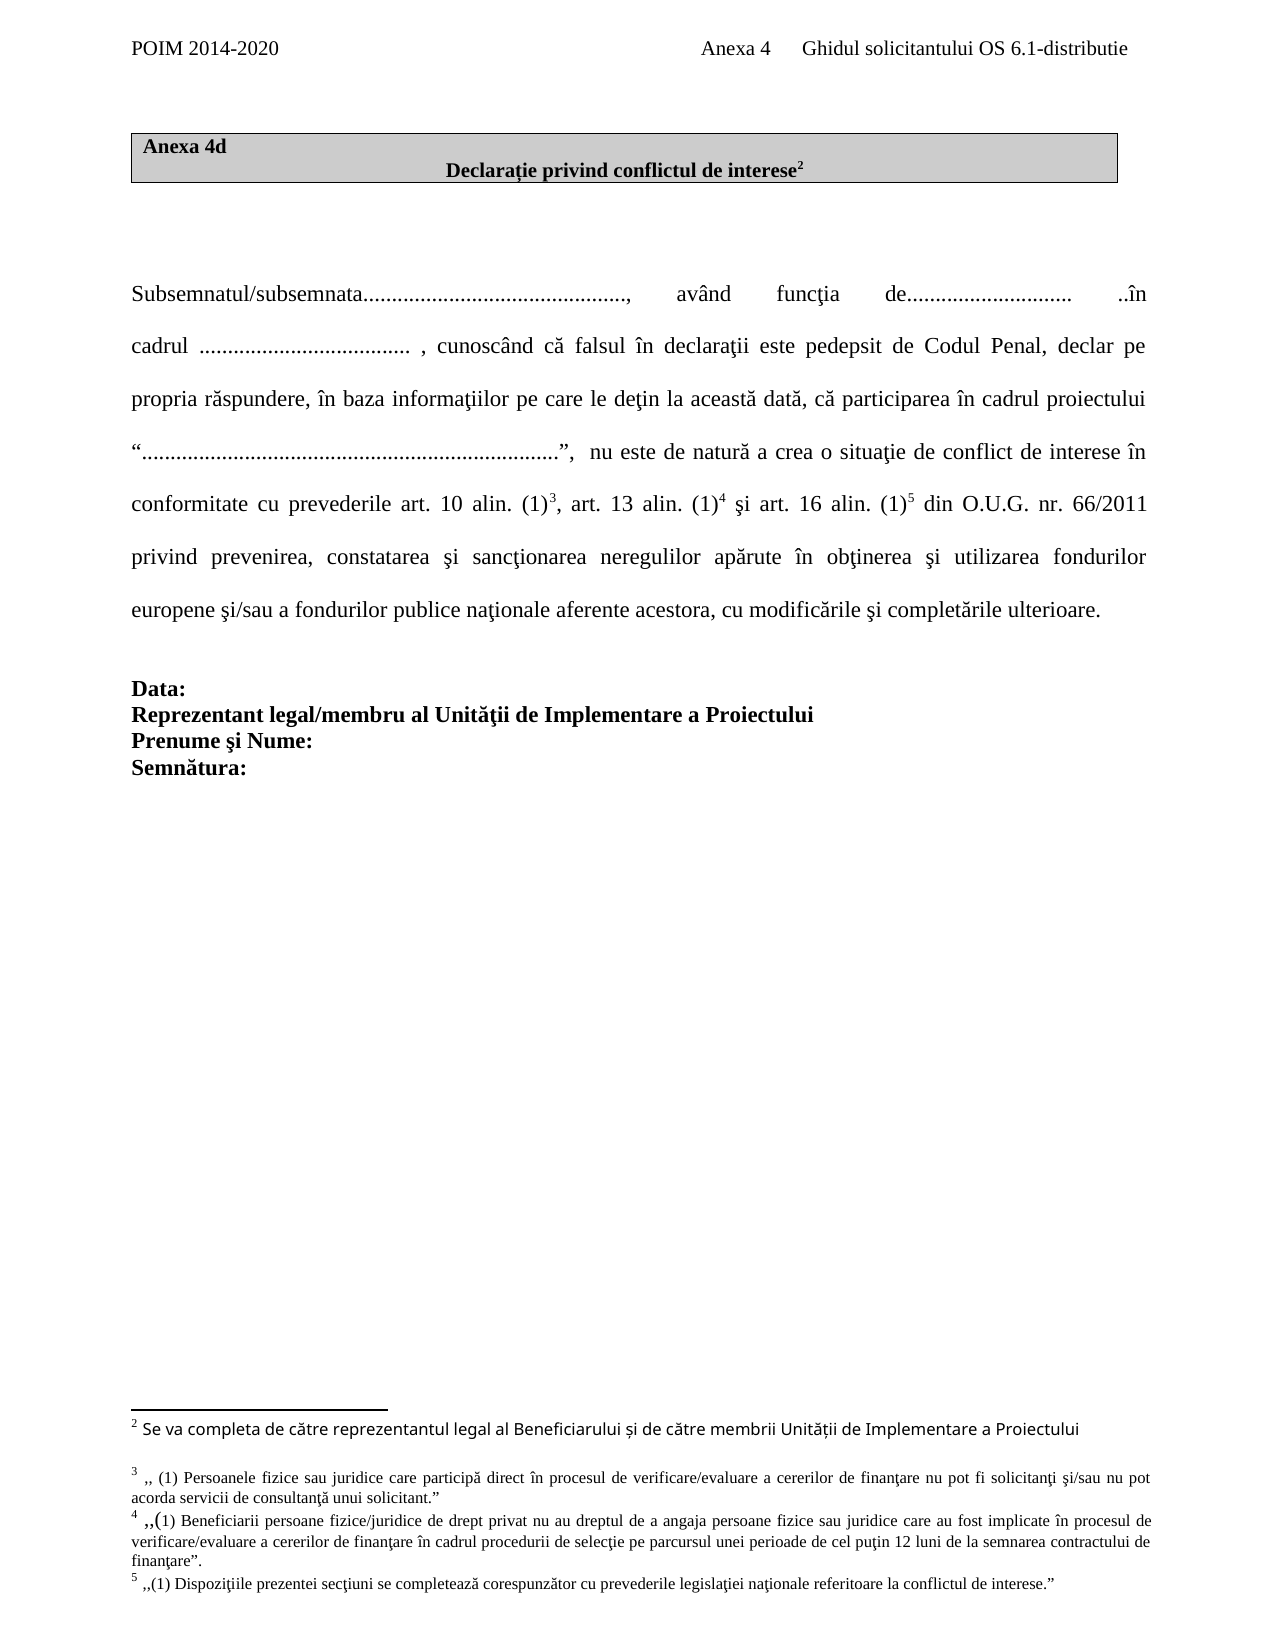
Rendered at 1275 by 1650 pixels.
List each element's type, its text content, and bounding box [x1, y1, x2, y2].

table_header Anexa 4d Declarație privind conflictul de interese [132, 134, 1117, 182]
text Semnătura: [131, 754, 1148, 780]
text Data: [131, 675, 1148, 701]
text Subsemnatul/subsemnata.............................................., având funcţia de............................. ..în cadrul ..................................... , cunoscând că falsul în declaraţii este pedepsit de Codul Penal, declar pe propria răspundere, în baza informaţiilor pe care le deţin la această dată, că participarea în cadrul proiectului “.........................................................................”, nu este de natură a crea o situaţie de conflict de interese în conformitate cu prevederile art. 10 alin. (1), art. 13 alin. (1) şi art. 16 alin. (1) din O.U.G. nr. 66/2011 privind prevenirea, constatarea şi sancţionarea neregulilor apărute în obţinerea şi utilizarea fondurilor europene şi/sau a fondurilor publice naţionale aferente acestora, cu modificările şi completările ulterioare. [131, 279, 1148, 622]
text Prenume şi Nume: [131, 728, 1148, 754]
text Reprezentant legal/membru al Unităţii de Implementare a Proiectului [131, 701, 1148, 728]
